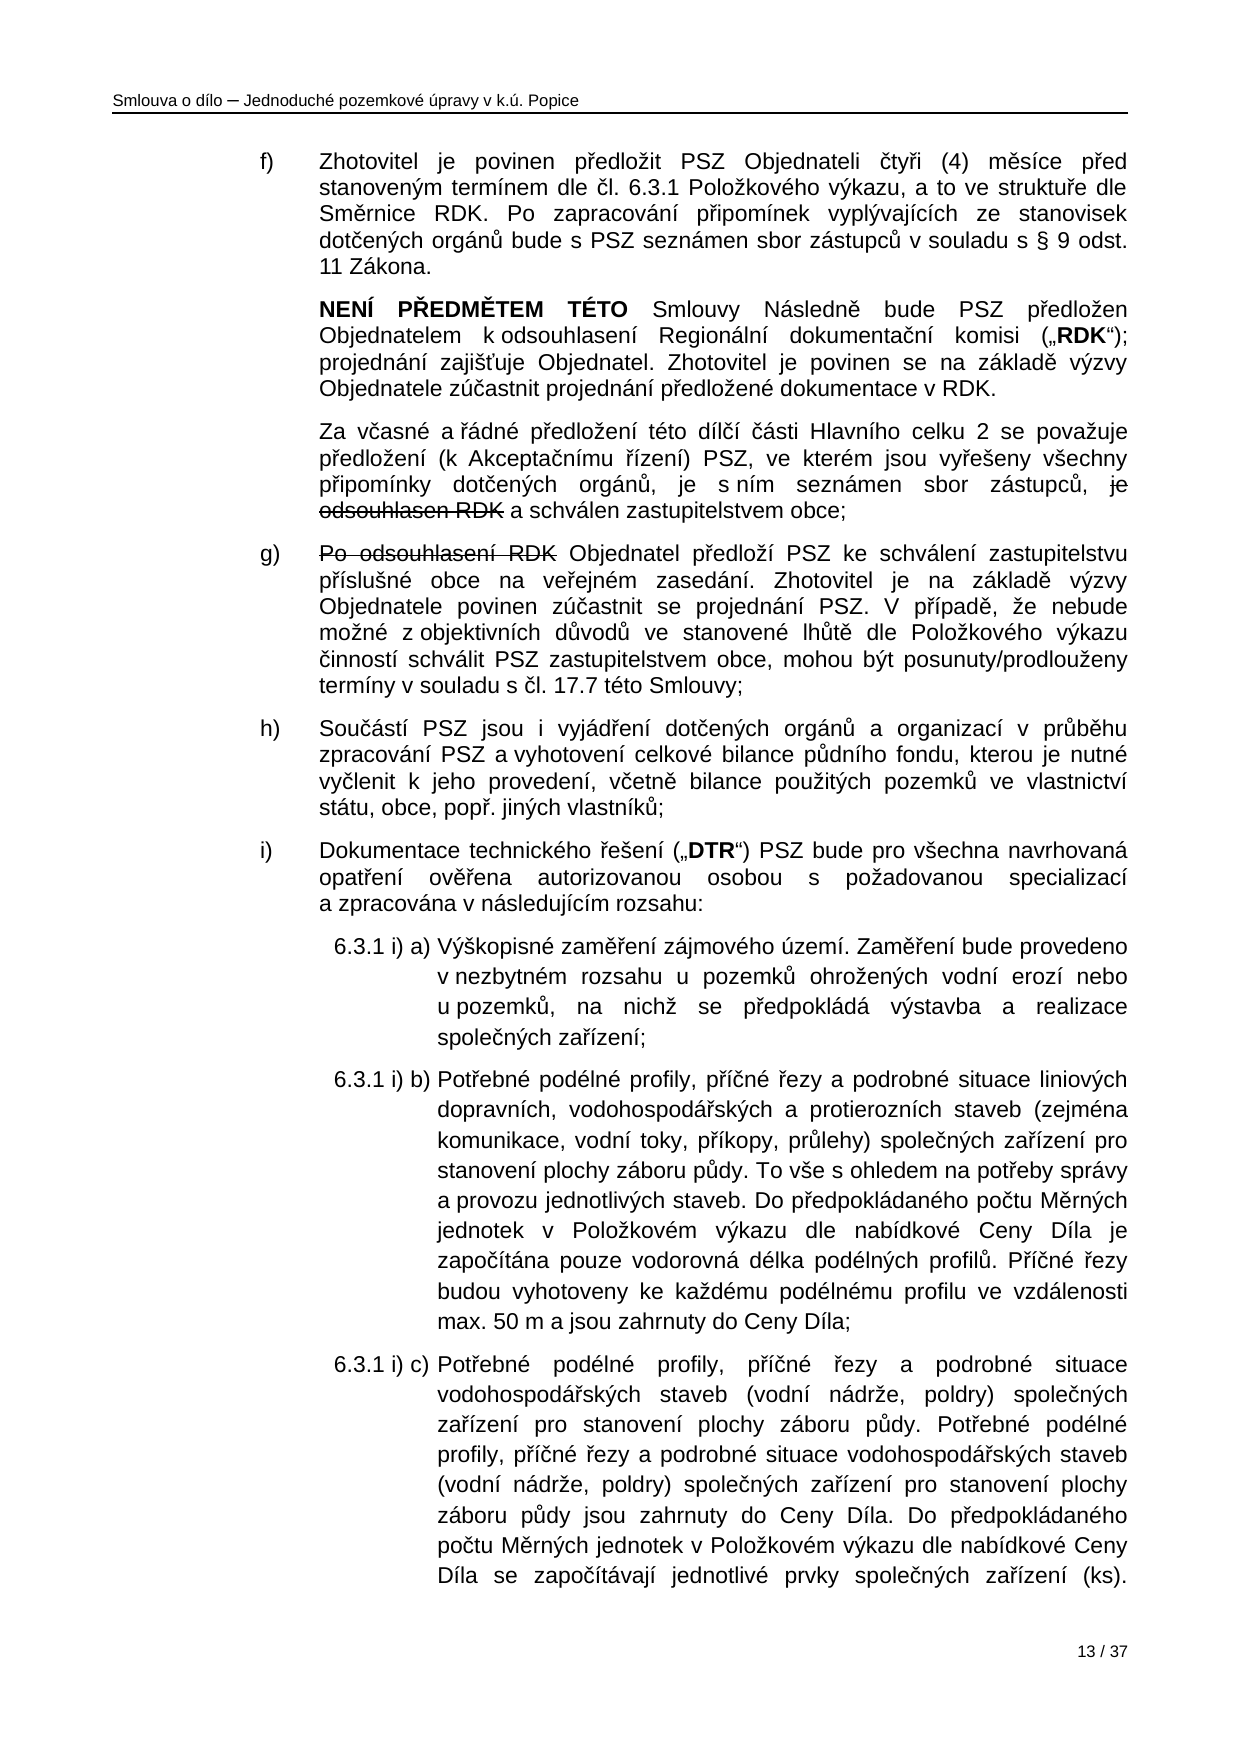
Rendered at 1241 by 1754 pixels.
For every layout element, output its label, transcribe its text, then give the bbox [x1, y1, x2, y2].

list Výškopisné zaměření zájmového území. Zaměření bude provedeno v nezbytném rozsahu u pozemků ohrožených vodní erozí nebo u pozemků, na nichž se předpokládá výstavba a realizace společných zařízení; [334, 933, 1128, 1050]
list Po odsouhlasení RDK Objednatel předloží PSZ ke schválení zastupitelstvu příslušné obce na veřejném zasedání. Zhotovitel je na základě výzvy Objednatele povinen zúčastnit se projednání PSZ. V případě, že nebude možné z objektivních důvodů ve stanovené lhůtě dle Položkového výkazu činností schválit PSZ zastupitelstvem obce, mohou být posunuty/prodlouženy termíny v souladu s čl. 17.7 této Smlouvy; [260, 540, 1128, 698]
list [334, 1351, 1128, 1588]
list Potřebné podélné profily, příčné řezy a podrobné situace liniových dopravních, vodohospodářských a protierozních staveb (zejména komunikace, vodní toky, příkopy, průlehy) společných zařízení pro stanovení plochy záboru půdy. To vše s ohledem na potřeby správy a provozu jednotlivých staveb. Do předpokládaného počtu Měrných jednotek v Položkovém výkazu dle nabídkové Ceny Díla je započítána pouze vodorovná délka podélných profilů. Příčné řezy budou vyhotoveny ke každému podélnému profilu ve vzdálenosti max. 50 m a jsou zahrnuty do Ceny Díla; [334, 1066, 1128, 1334]
list Dokumentace technického řešení („DTR“) PSZ bude pro všechna navrhovaná opatření ověřena autorizovanou osobou s požadovanou specializací a zpracována v následujícím rozsahu: [260, 837, 1128, 916]
list NENÍ PŘEDMĚTEM TÉTO Smlouvy Následně bude PSZ předložen Objednatelem k odsouhlasení Regionální dokumentační komisi („RDK“); projednání zajišťuje Objednatel. Zhotovitel je povinen se na základě výzvy Objednatele zúčastnit projednání předložené dokumentace v RDK. [319, 296, 1128, 402]
list Součástí PSZ jsou i vyjádření dotčených orgánů a organizací v průběhu zpracování PSZ a vyhotovení celkové bilance půdního fondu, kterou je nutné vyčlenit k jeho provedení, včetně bilance použitých pozemků ve vlastnictví státu, obce, popř. jiných vlastníků; [260, 715, 1128, 821]
list Za včasné a řádné předložení této dílčí části Hlavního celku 2 se považuje předložení (k Akceptačnímu řízení) PSZ, ve kterém jsou vyřešeny všechny připomínky dotčených orgánů, je s ním seznámen sbor zástupců, je odsouhlasen RDK a schválen zastupitelstvem obce; [319, 418, 1128, 524]
list Zhotovitel je povinen předložit PSZ Objednateli čtyři (4) měsíce před stanoveným termínem dle čl. 6.3.1 Položkového výkazu, a to ve struktuře dle Směrnice RDK. Po zapracování připomínek vyplývajících ze stanovisek dotčených orgánů bude s PSZ seznámen sbor zástupců v souladu s § 9 odst. 11 Zákona. [260, 148, 1128, 279]
